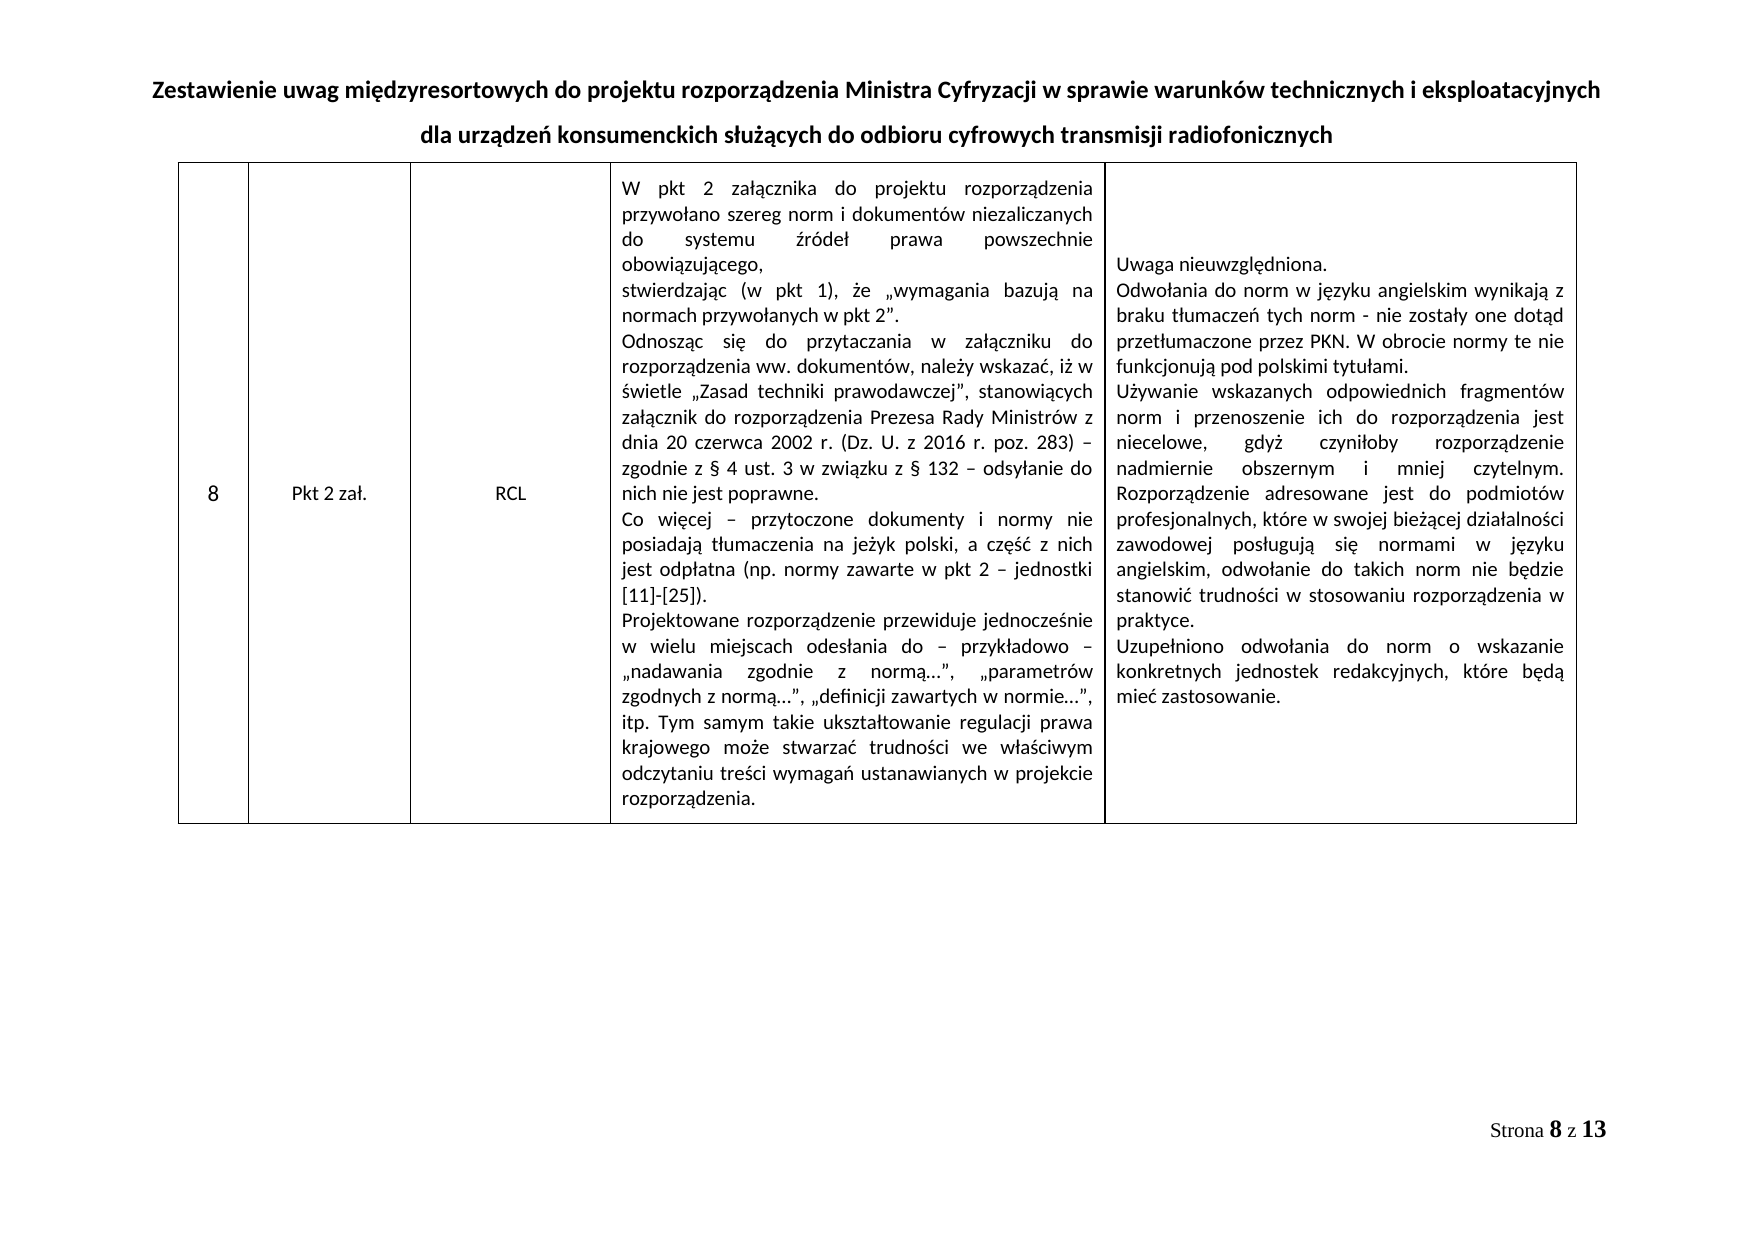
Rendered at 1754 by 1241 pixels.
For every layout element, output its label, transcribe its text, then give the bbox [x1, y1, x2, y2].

table_cell 8 [179, 163, 248, 823]
table_cell Pkt 2 zał. [249, 163, 410, 823]
table_cell RCL [411, 163, 610, 823]
table_cell W pkt 2 załącznika do projektu rozporządzenia przywołano szereg norm i dokumentów niezaliczanych do systemu źródeł prawa powszechnie obowiązującego, stwierdzając (w pkt 1), że „wymagania bazują na normach przywołanych w pkt 2”. Odnosząc się do przytaczania w załączniku do rozporządzenia ww. dokumentów, należy wskazać, iż w świetle „Zasad techniki prawodawczej”, stanowiących załącznik do rozporządzenia Prezesa Rady Ministrów z dnia 20 czerwca 2002 r. (Dz. U. z 2016 r. poz. 283) – zgodnie z § 4 ust. 3 w związku z § 132 – odsyłanie do nich nie jest poprawne. Co więcej – przytoczone dokumenty i normy nie posiadają tłumaczenia na jeżyk polski, a część z nich jest odpłatna (np. normy zawarte w pkt 2 – jednostki [11]-[25]). Projektowane rozporządzenie przewiduje jednocześnie w wielu miejscach odesłania do – przykładowo – „nadawania zgodnie z normą…”, „parametrów zgodnych z normą…”, „definicji zawartych w normie…”, itp. Tym samym takie ukształtowanie regulacji prawa krajowego może stwarzać trudności we właściwym odczytaniu treści wymagań ustanawianych w projekcie rozporządzenia. [611, 163, 1104, 823]
table_cell Uwaga nieuwzględniona. Odwołania do norm w języku angielskim wynikają z braku tłumaczeń tych norm - nie zostały one dotąd przetłumaczone przez PKN. W obrocie normy te nie funkcjonują pod polskimi tytułami. Używanie wskazanych odpowiednich fragmentów norm i przenoszenie ich do rozporządzenia jest niecelowe, gdyż czyniłoby rozporządzenie nadmiernie obszernym i mniej czytelnym. Rozporządzenie adresowane jest do podmiotów profesjonalnych, które w swojej bieżącej działalności zawodowej posługują się normami w języku angielskim, odwołanie do takich norm nie będzie stanowić trudności w stosowaniu rozporządzenia w praktyce. Uzupełniono odwołania do norm o wskazanie konkretnych jednostek redakcyjnych, które będą mieć zastosowanie. [1106, 163, 1576, 823]
